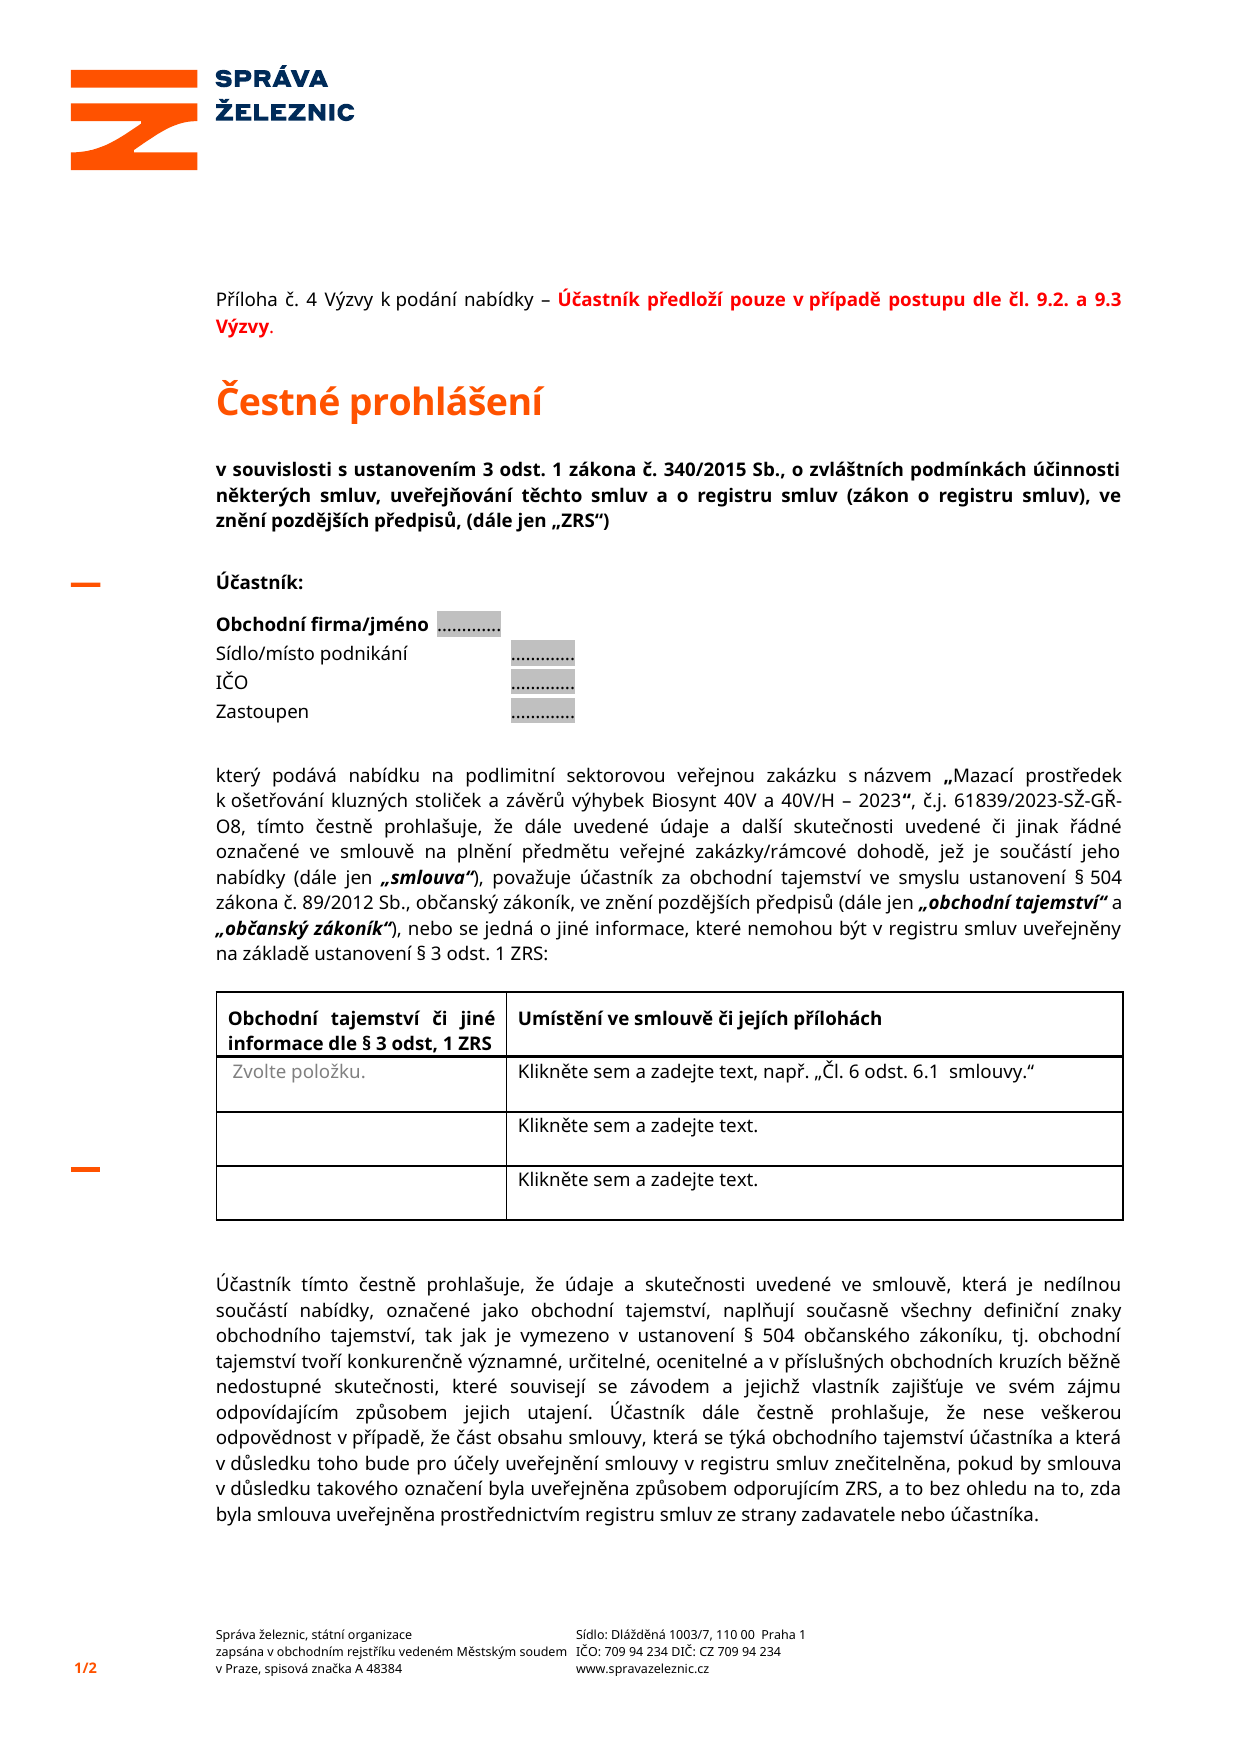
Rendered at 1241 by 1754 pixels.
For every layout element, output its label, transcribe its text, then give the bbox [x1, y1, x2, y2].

text Účastník: [216, 565, 1122, 596]
text Zastoupen …………. [216, 695, 1122, 724]
text Obchodní firma/jméno …………. [216, 608, 1122, 637]
text Účastník tímto čestně prohlašuje, že údaje a skutečnosti uvedené ve smlouvě, která je nedílnou součástí nabídky, označené jako obchodní tajemství, naplňují současně všechny definiční znaky obchodního tajemství, tak jak je vymezeno v ustanovení § 504 občanského zákoníku, tj. obchodní tajemství tvoří konkurenčně významné, určitelné, ocenitelné a v příslušných obchodních kruzích běžně nedostupné skutečnosti, které souvisejí se závodem a jejichž vlastník zajišťuje ve svém zájmu odpovídajícím způsobem jejich utajení. Účastník dále čestně prohlašuje, že nese veškerou odpovědnost v případě, že část obsahu smlouvy, která se týká obchodního tajemství účastníka a která v důsledku toho bude pro účely uveřejnění smlouvy v registru smluv znečitelněna, pokud by smlouva v důsledku takového označení byla uveřejněna způsobem odporujícím ZRS, a to bez ohledu na to, zda byla smlouva uveřejněna prostřednictvím registru smluv ze strany zadavatele nebo účastníka. [216, 1271, 1122, 1527]
subtitle Čestné prohlášení [216, 375, 1122, 426]
text který podává nabídku na podlimitní sektorovou veřejnou zakázku s názvem „Mazací prostředek k ošetřování kluzných stoliček a závěrů výhybek Biosynt 40V a 40V/H – 2023“, č.j. 61839/2023-SŽ-GŘ-O8, tímto čestně prohlašuje, že dále uvedené údaje a další skutečnosti uvedené či jinak řádné označené ve smlouvě na plnění předmětu veřejné zakázky/rámcové dohodě, jež je součástí jeho nabídky (dále jen „smlouva“), považuje účastník za obchodní tajemství ve smyslu ustanovení § 504 zákona č. 89/2012 Sb., občanský zákoník, ve znění pozdějších předpisů (dále jen „obchodní tajemství“ a „občanský zákoník“), nebo se jedná o jiné informace, které nemohou být v registru smluv uveřejněny na základě ustanovení § 3 odst. 1 ZRS: [216, 762, 1122, 966]
table_header Umístění ve smlouvě či jejích přílohách [507, 993, 1122, 1055]
text Sídlo/místo podnikání …………. [216, 637, 1122, 666]
text v souvislosti s ustanovením 3 odst. 1 zákona č. 340/2015 Sb., o zvláštních podmínkách účinnosti některých smluv, uveřejňování těchto smluv a o registru smluv (zákon o registru smluv), ve znění pozdějších předpisů, (dále jen „ZRS“) [216, 456, 1122, 533]
table_cell [217, 1113, 506, 1165]
text IČO …………. [216, 666, 1122, 695]
table_cell [217, 1167, 506, 1219]
table_cell [217, 1058, 506, 1111]
table_header Obchodní tajemství či jiné informace dle § 3 odst, 1 ZRS [217, 993, 506, 1055]
text Příloha č. 4 Výzvy k podání nabídky – Účastník předloží pouze v případě postupu dle čl. 9.2. a 9.3 Výzvy. [216, 286, 1122, 339]
